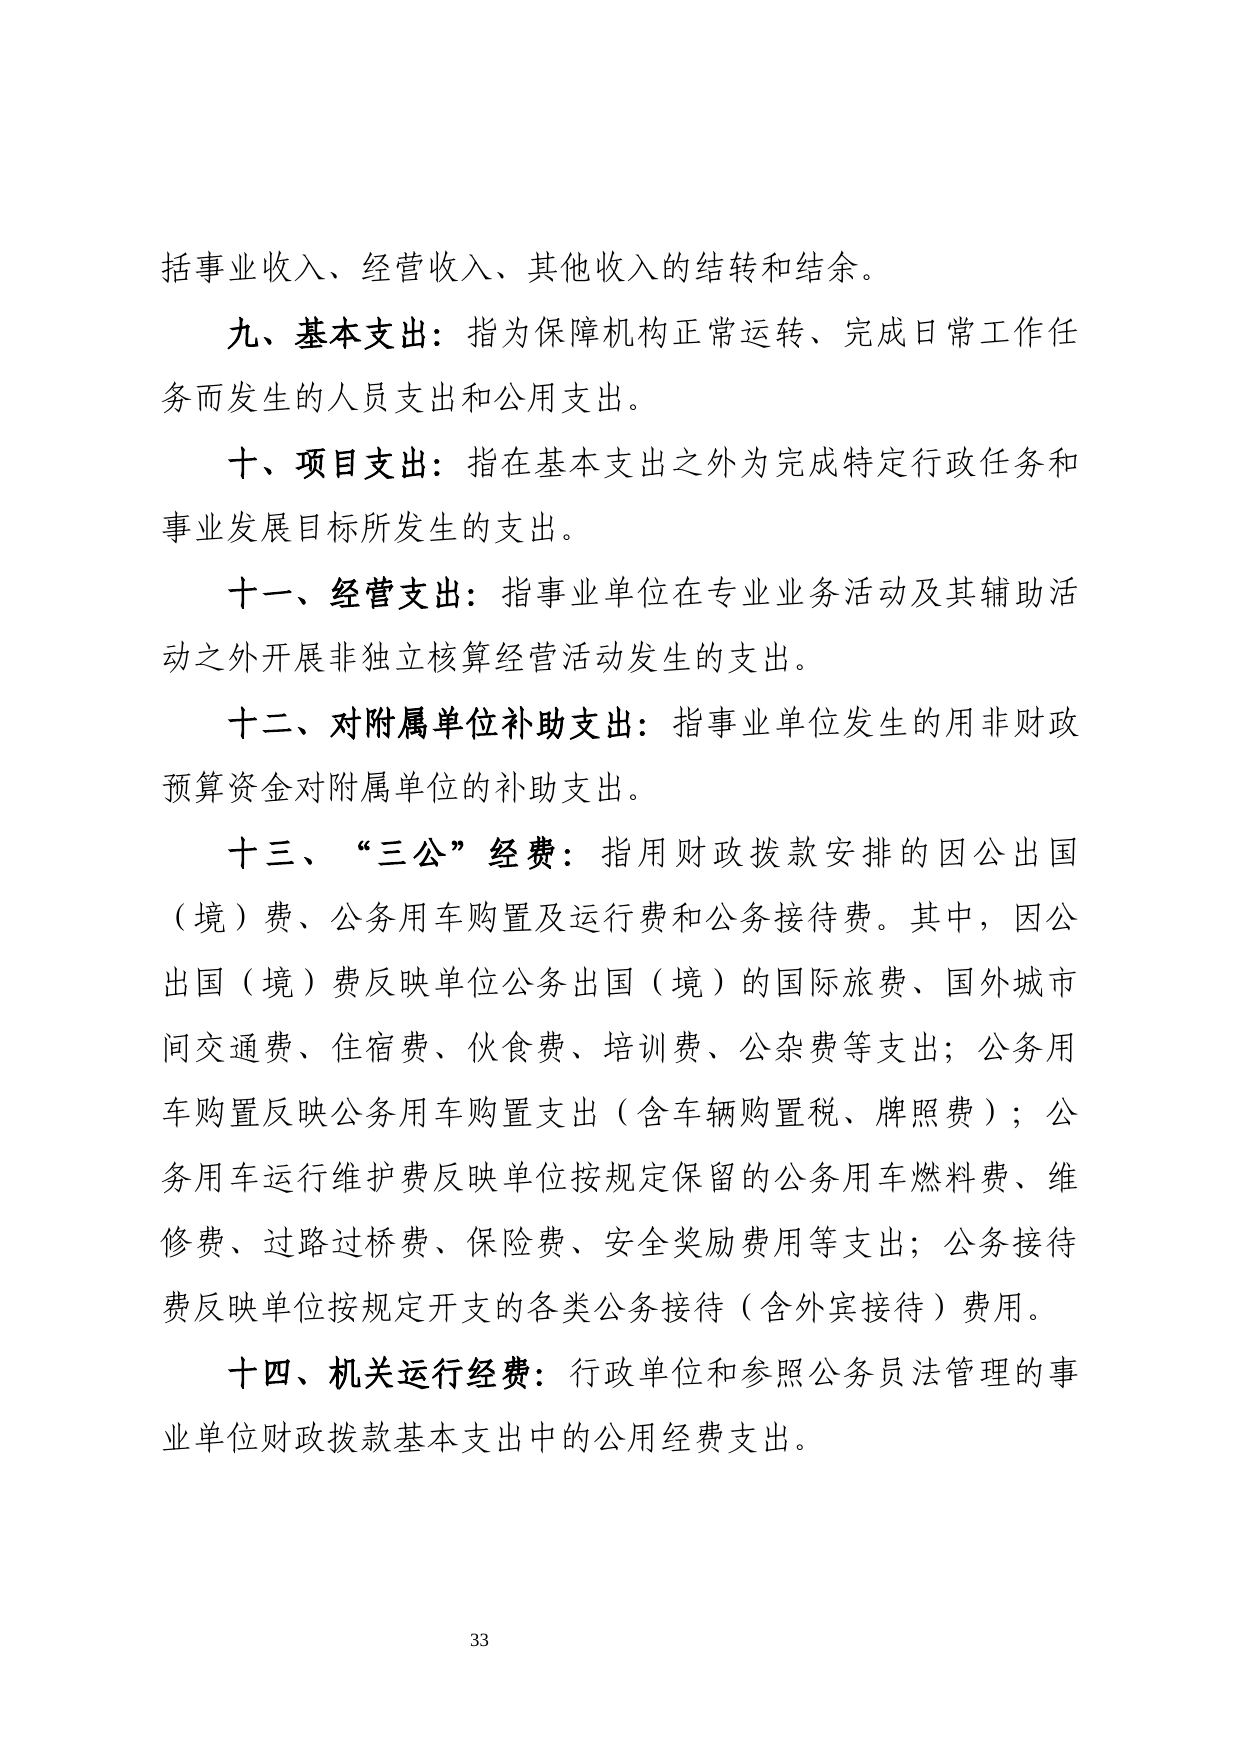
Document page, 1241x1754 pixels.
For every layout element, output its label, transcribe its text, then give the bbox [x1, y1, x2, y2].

text 十四、机关运行经费：行政单位和参照公务员法管理的事业单位财政拨款基本支出中的公用经费支出。 [159, 1338, 1081, 1468]
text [159, 233, 1081, 298]
text 十、项目支出：指在基本支出之外为完成特定行政任务和事业发展目标所发生的支出。 [159, 428, 1081, 558]
text 十三、“三公”经费：指用财政拨款安排的因公出国（境）费、公务用车购置及运行费和公务接待费。其中，因公出国（境）费反映单位公务出国（境）的国际旅费、国外城市间交通费、住宿费、伙食费、培训费、公杂费等支出；公务用车购置反映公务用车购置支出（含车辆购置税、牌照费）；公务用车运行维护费反映单位按规定保留的公务用车燃料费、维修费、过路过桥费、保险费、安全奖励费用等支出；公务接待费反映单位按规定开支的各类公务接待（含外宾接待）费用。 [159, 818, 1081, 1338]
text 十一、经营支出：指事业单位在专业业务活动及其辅助活动之外开展非独立核算经营活动发生的支出。 [159, 558, 1081, 688]
text 九、基本支出：指为保障机构正常运转、完成日常工作任务而发生的人员支出和公用支出。 [159, 298, 1081, 428]
text 十二、对附属单位补助支出：指事业单位发生的用非财政预算资金对附属单位的补助支出。 [159, 688, 1081, 818]
